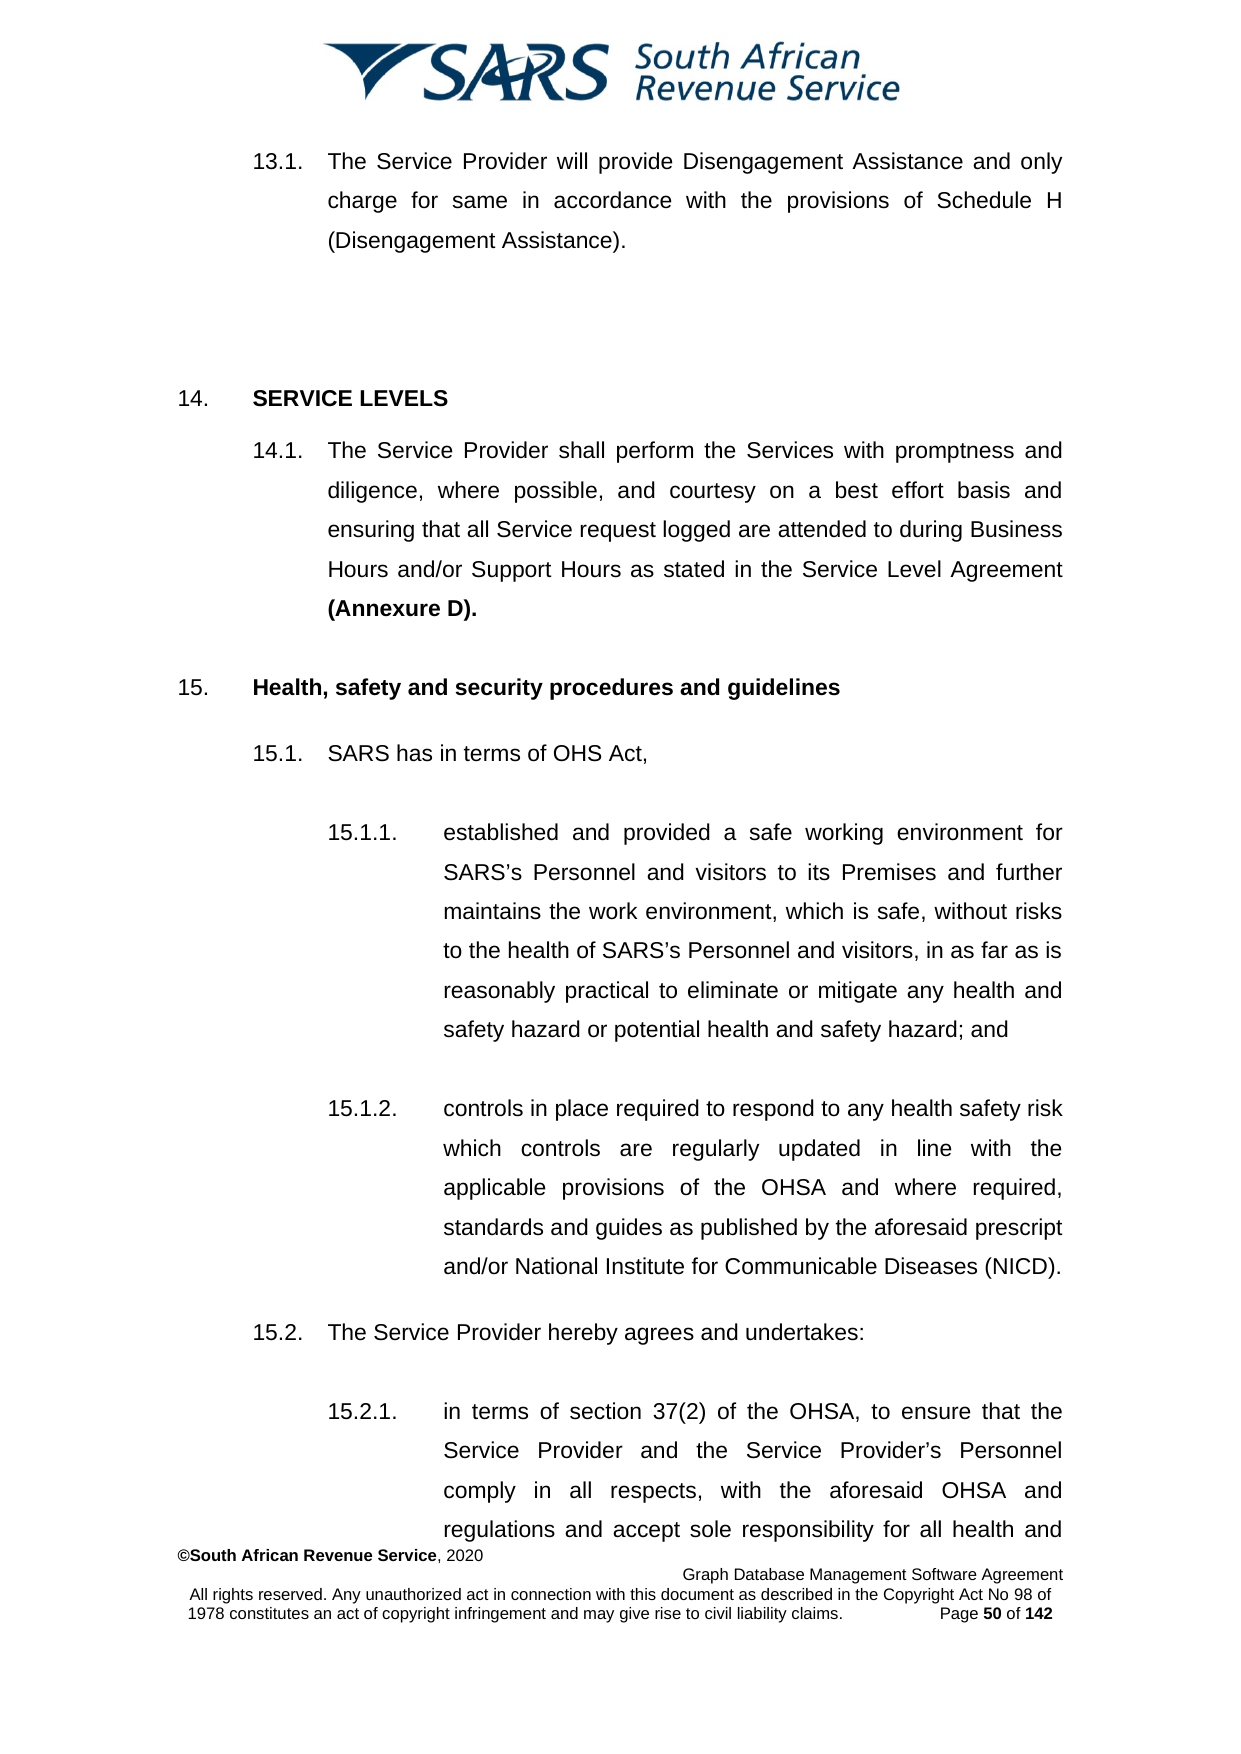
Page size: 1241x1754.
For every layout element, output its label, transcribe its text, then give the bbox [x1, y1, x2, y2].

list SERVICE LEVELS [177, 384, 1063, 411]
picture [281, 12, 945, 147]
list established and provided a safe working environment for SARS’s Personnel and visitors to its Premises and further maintains the work environment, which is safe, without risks to the health of SARS’s Personnel and visitors, in as far as is reasonably practical to eliminate or mitigate any health and safety hazard or potential health and safety hazard; and [327, 819, 1063, 1043]
list Health, safety and security procedures and guidelines [177, 674, 1063, 701]
list The Service Provider shall perform the Services with promptness and diligence, where possible, and courtesy on a best effort basis and ensuring that all Service request logged are attended to during Business Hours and/or Support Hours as stated in the Service Level Agreement (Annexure D). [252, 437, 1063, 622]
list SARS has in terms of OHS Act, [252, 740, 1063, 766]
list The Service Provider will provide Disengagement Assistance and only charge for same in accordance with the provisions of Schedule H (Disengagement Assistance). [252, 148, 1063, 253]
list controls in place required to respond to any health safety risk which controls are regularly updated in line with the applicable provisions of the OHSA and where required, standards and guides as published by the aforesaid prescript and/or National Institute for Communicable Diseases (NICD). [327, 1095, 1063, 1279]
list The Service Provider hereby agrees and undertakes: [252, 1319, 1063, 1345]
